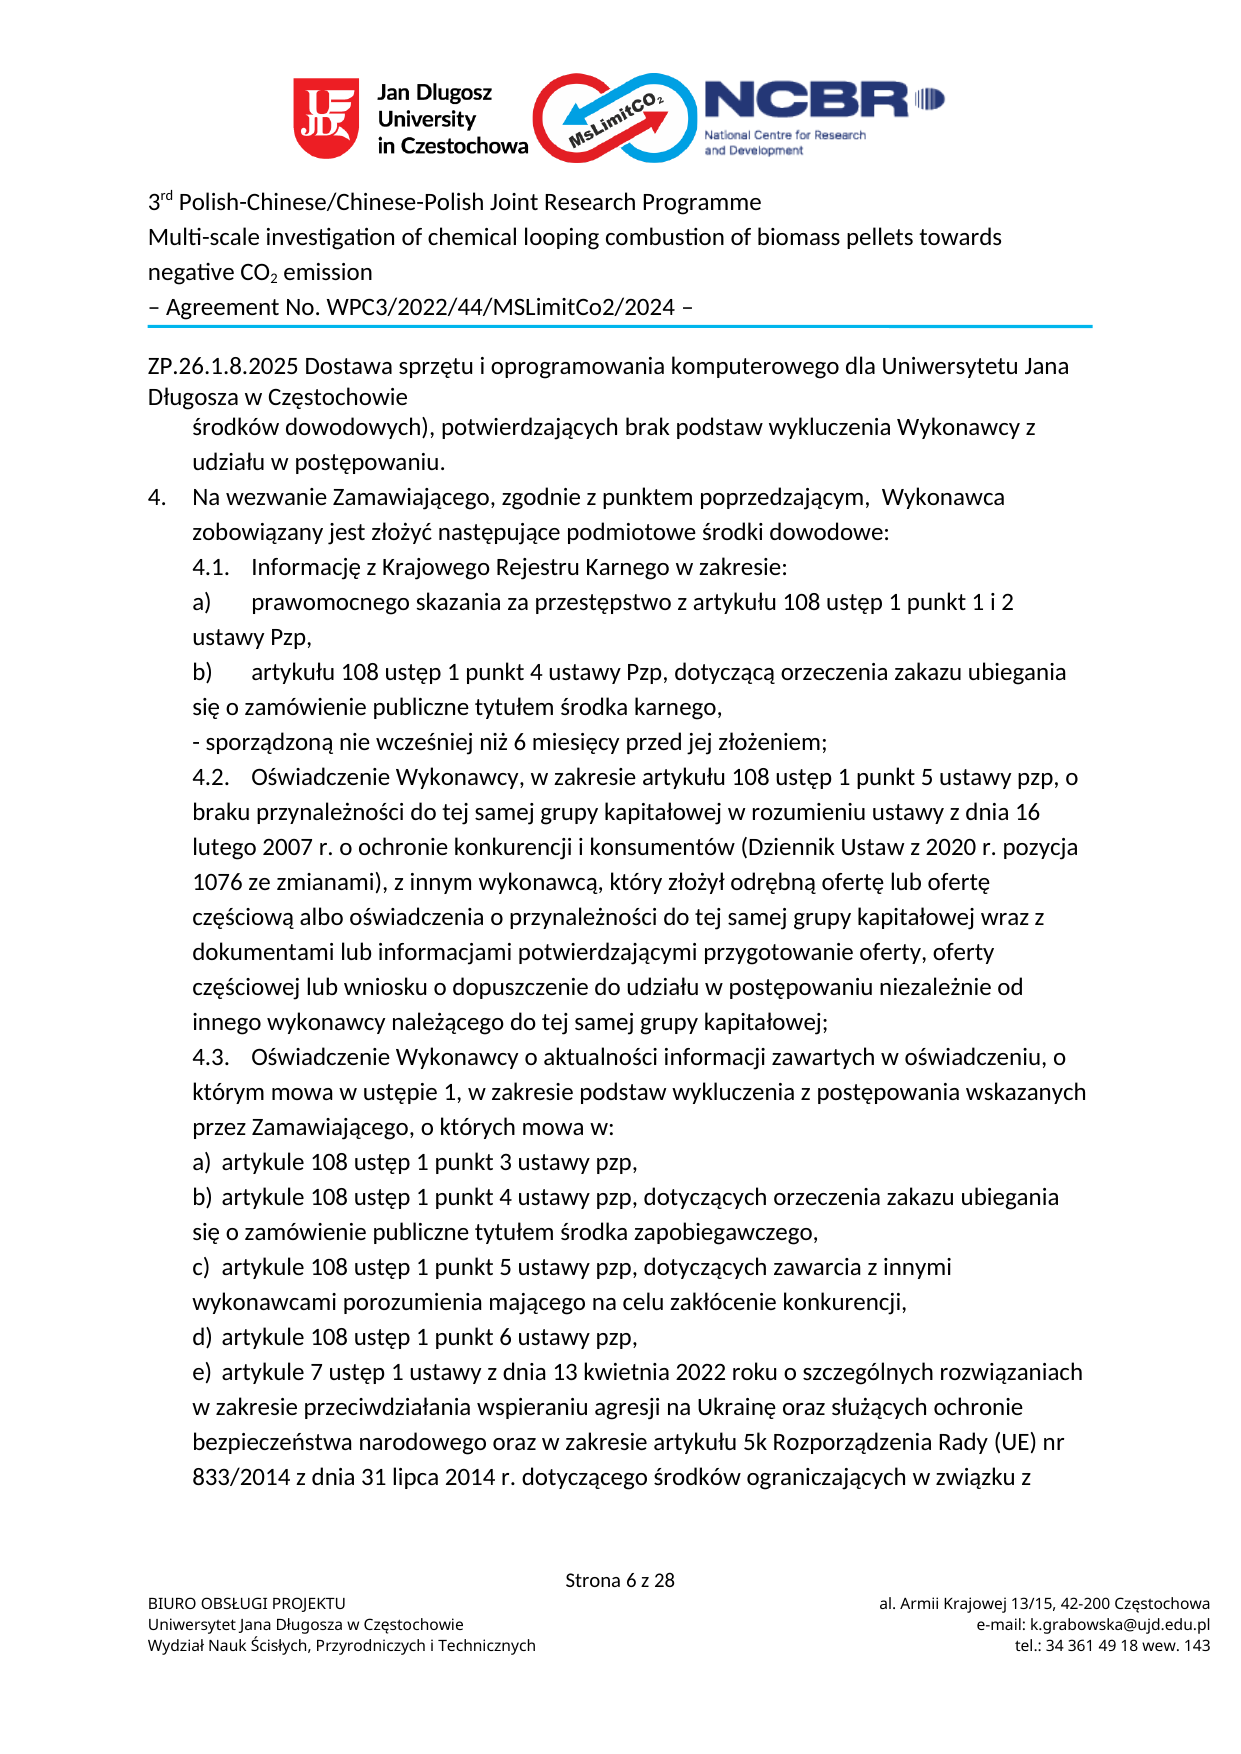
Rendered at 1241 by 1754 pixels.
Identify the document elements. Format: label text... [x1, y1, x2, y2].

list artykule 108 ustęp 1 punkt 4 ustawy pzp, dotyczących orzeczenia zakazu ubiegania się o zamówienie publiczne tytułem środka zapobiegawczego, [192, 1181, 1093, 1247]
list artykułu 108 ustęp 1 punkt 4 ustawy Pzp, dotyczącą orzeczenia zakazu ubiegania się o zamówienie publiczne tytułem środka karnego, [192, 656, 1093, 722]
list Informację z Krajowego Rejestru Karnego w zakresie: [192, 551, 1093, 582]
picture [288, 73, 688, 163]
picture [663, 73, 952, 163]
list artykule 108 ustęp 1 punkt 3 ustawy pzp, [192, 1146, 1093, 1177]
list prawomocnego skazania za przestępstwo z artykułu 108 ustęp 1 punkt 1 i 2 ustawy Pzp, [192, 586, 1093, 652]
list Oświadczenie Wykonawcy, w zakresie artykułu 108 ustęp 1 punkt 5 ustawy pzp, o braku przynależności do tej samej grupy kapitałowej w rozumieniu ustawy z dnia 16 lutego 2007 r. o ochronie konkurencji i konsumentów (Dziennik Ustaw z 2020 r. pozycja 1076 ze zmianami), z innym wykonawcą, który złożył odrębną ofertę lub ofertę częściową albo oświadczenia o przynależności do tej samej grupy kapitałowej wraz z dokumentami lub informacjami potwierdzającymi przygotowanie oferty, oferty częściowej lub wniosku o dopuszczenie do udziału w postępowaniu niezależnie od innego wykonawcy należącego do tej samej grupy kapitałowej; [192, 761, 1093, 1037]
list - sporządzoną nie wcześniej niż 6 miesięcy przed jej złożeniem; [192, 726, 1093, 757]
list artykule 108 ustęp 1 punkt 5 ustawy pzp, dotyczących zawarcia z innymi wykonawcami porozumienia mającego na celu zakłócenie konkurencji, [192, 1251, 1093, 1317]
list Na wezwanie Zamawiającego, zgodnie z punktem poprzedzającym, Wykonawca zobowiązany jest złożyć następujące podmiotowe środki dowodowe: [148, 481, 1093, 547]
list Oświadczenie Wykonawcy o aktualności informacji zawartych w oświadczeniu, o którym mowa w ustępie 1, w zakresie podstaw wykluczenia z postępowania wskazanych przez Zamawiającego, o których mowa w: [192, 1041, 1093, 1142]
list artykule 108 ustęp 1 punkt 6 ustawy pzp, [192, 1321, 1093, 1352]
